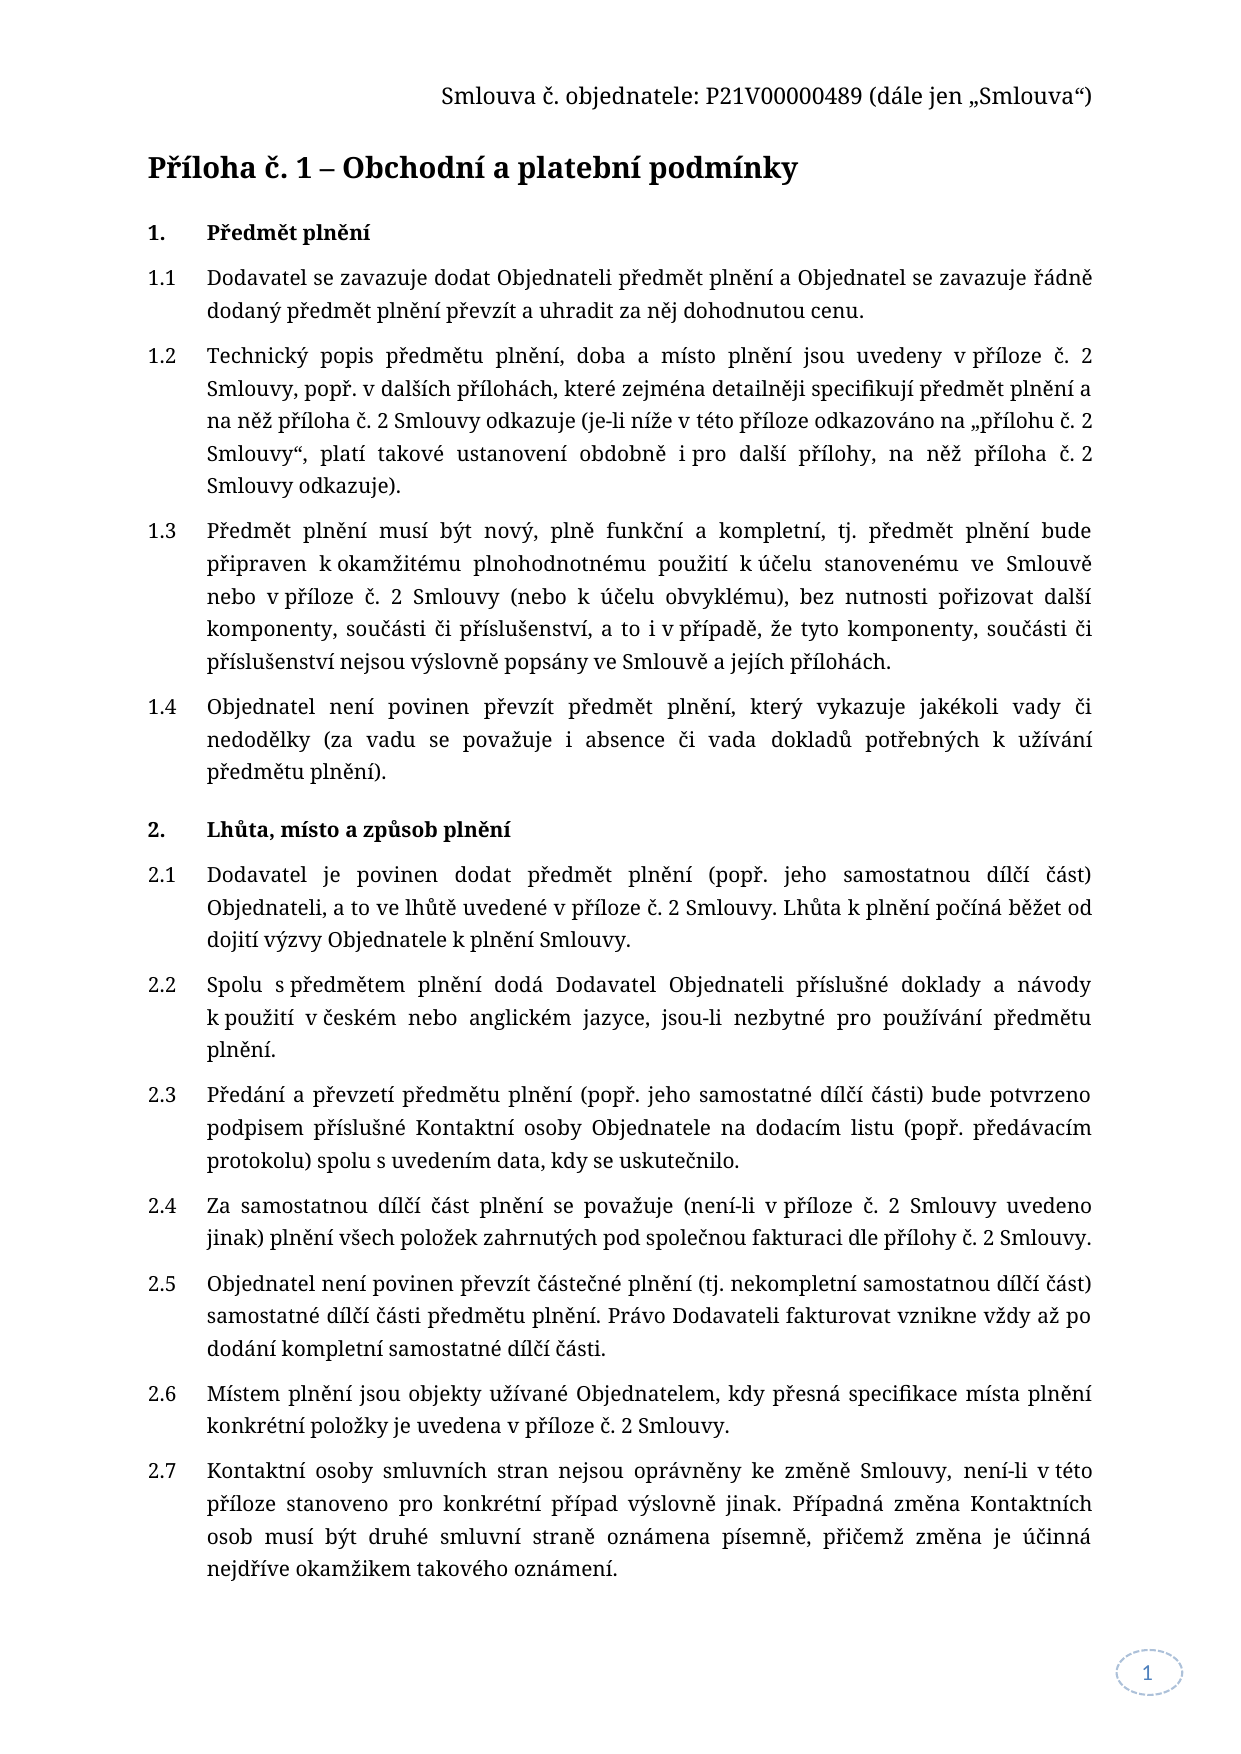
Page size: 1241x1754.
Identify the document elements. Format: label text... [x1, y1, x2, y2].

list Místem plnění jsou objekty užívané Objednatelem, kdy přesná specifikace místa plnění konkrétní položky je uvedena v příloze č. 2 Smlouvy. [148, 1379, 1093, 1440]
list Dodavatel je povinen dodat předmět plnění (popř. jeho samostatnou dílčí část) Objednateli, a to ve lhůtě uvedené v příloze č. 2 Smlouvy. Lhůta k plnění počíná běžet od dojití výzvy Objednatele k plnění Smlouvy. [148, 860, 1093, 954]
text Příloha č. 1 – Obchodní a platební podmínky [148, 148, 1093, 187]
list Objednatel není povinen převzít částečné plnění (tj. nekompletní samostatnou dílčí část) samostatné dílčí části předmětu plnění. Právo Dodavateli fakturovat vznikne vždy až po dodání kompletní samostatné dílčí části. [148, 1269, 1093, 1362]
list Spolu s předmětem plnění dodá Dodavatel Objednateli příslušné doklady a návody k použití v českém nebo anglickém jazyce, jsou-li nezbytné pro používání předmětu plnění. [148, 970, 1093, 1064]
list Objednatel není povinen převzít předmět plnění, který vykazuje jakékoli vady či nedodělky (za vadu se považuje i absence či vada dokladů potřebných k užívání předmětu plnění). [148, 692, 1093, 786]
list Lhůta, místo a způsob plnění [148, 815, 1093, 843]
list Dodavatel se zavazuje dodat Objednateli předmět plnění a Objednatel se zavazuje řádně dodaný předmět plnění převzít a uhradit za něj dohodnutou cenu. [148, 263, 1093, 324]
list Předmět plnění musí být nový, plně funkční a kompletní, tj. předmět plnění bude připraven k okamžitému plnohodnotnému použití k účelu stanovenému ve Smlouvě nebo v příloze č. 2 Smlouvy (nebo k účelu obvyklému), bez nutnosti pořizovat další komponenty, součásti či příslušenství, a to i v případě, že tyto komponenty, součásti či příslušenství nejsou výslovně popsány ve Smlouvě a jejích přílohách. [148, 517, 1093, 675]
list Předání a převzetí předmětu plnění (popř. jeho samostatné dílčí části) bude potvrzeno podpisem příslušné Kontaktní osoby Objednatele na dodacím listu (popř. předávacím protokolu) spolu s uvedením data, kdy se uskutečnilo. [148, 1081, 1093, 1174]
list Předmět plnění [148, 218, 1093, 247]
list Kontaktní osoby smluvních stran nejsou oprávněny ke změně Smlouvy, není-li v této příloze stanoveno pro konkrétní případ výslovně jinak. Případná změna Kontaktních osob musí být druhé smluvní straně oznámena písemně, přičemž změna je účinná nejdříve okamžikem takového oznámení. [148, 1457, 1093, 1583]
list Za samostatnou dílčí část plnění se považuje (není-li v příloze č. 2 Smlouvy uvedeno jinak) plnění všech položek zahrnutých pod společnou fakturaci dle přílohy č. 2 Smlouvy. [148, 1191, 1093, 1252]
list Technický popis předmětu plnění, doba a místo plnění jsou uvedeny v příloze č. 2 Smlouvy, popř. v dalších přílohách, které zejména detailněji specifikují předmět plnění a na něž příloha č. 2 Smlouvy odkazuje (je-li níže v této příloze odkazováno na „přílohu č. 2 Smlouvy“, platí takové ustanovení obdobně i pro další přílohy, na něž příloha č. 2 Smlouvy odkazuje). [148, 341, 1093, 500]
